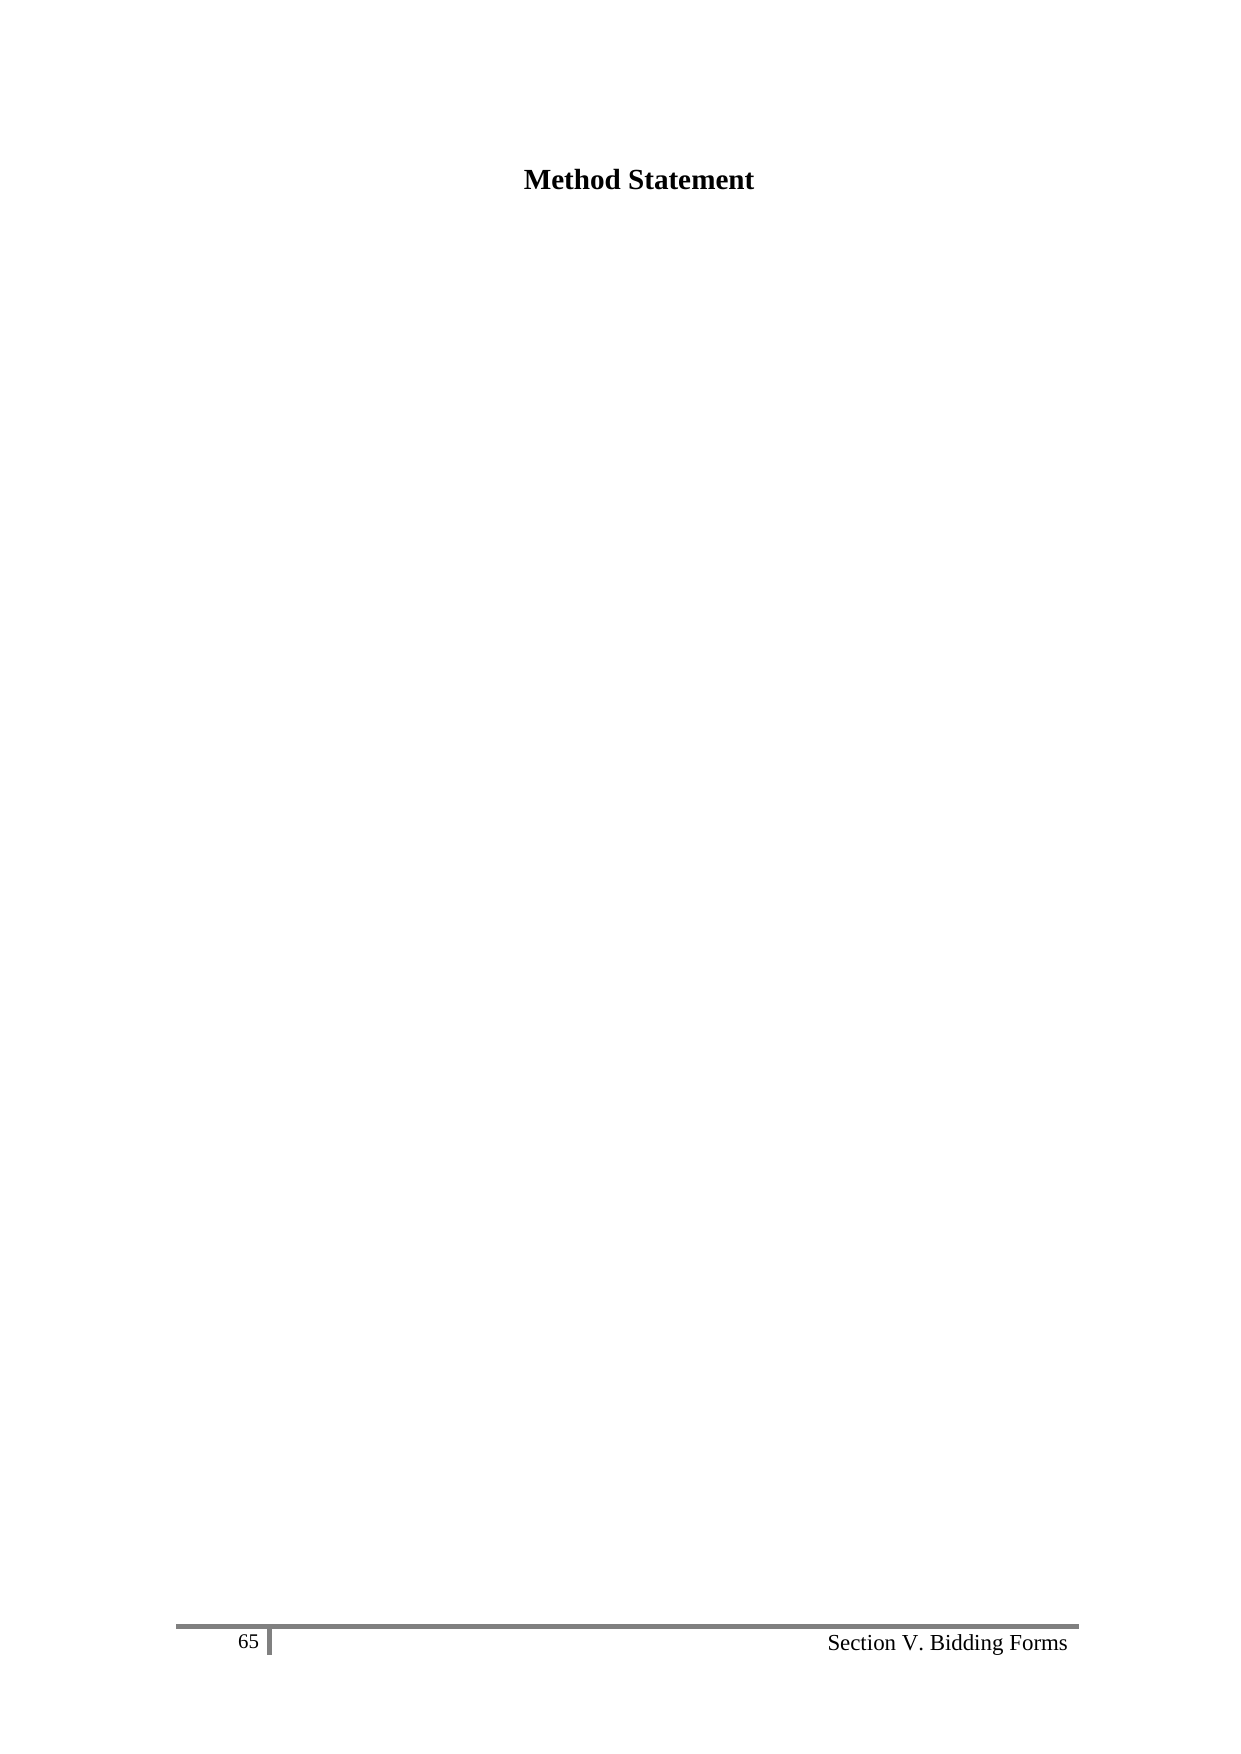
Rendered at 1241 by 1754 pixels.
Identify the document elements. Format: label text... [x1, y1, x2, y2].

subtitle Method Statement [187, 162, 1090, 196]
